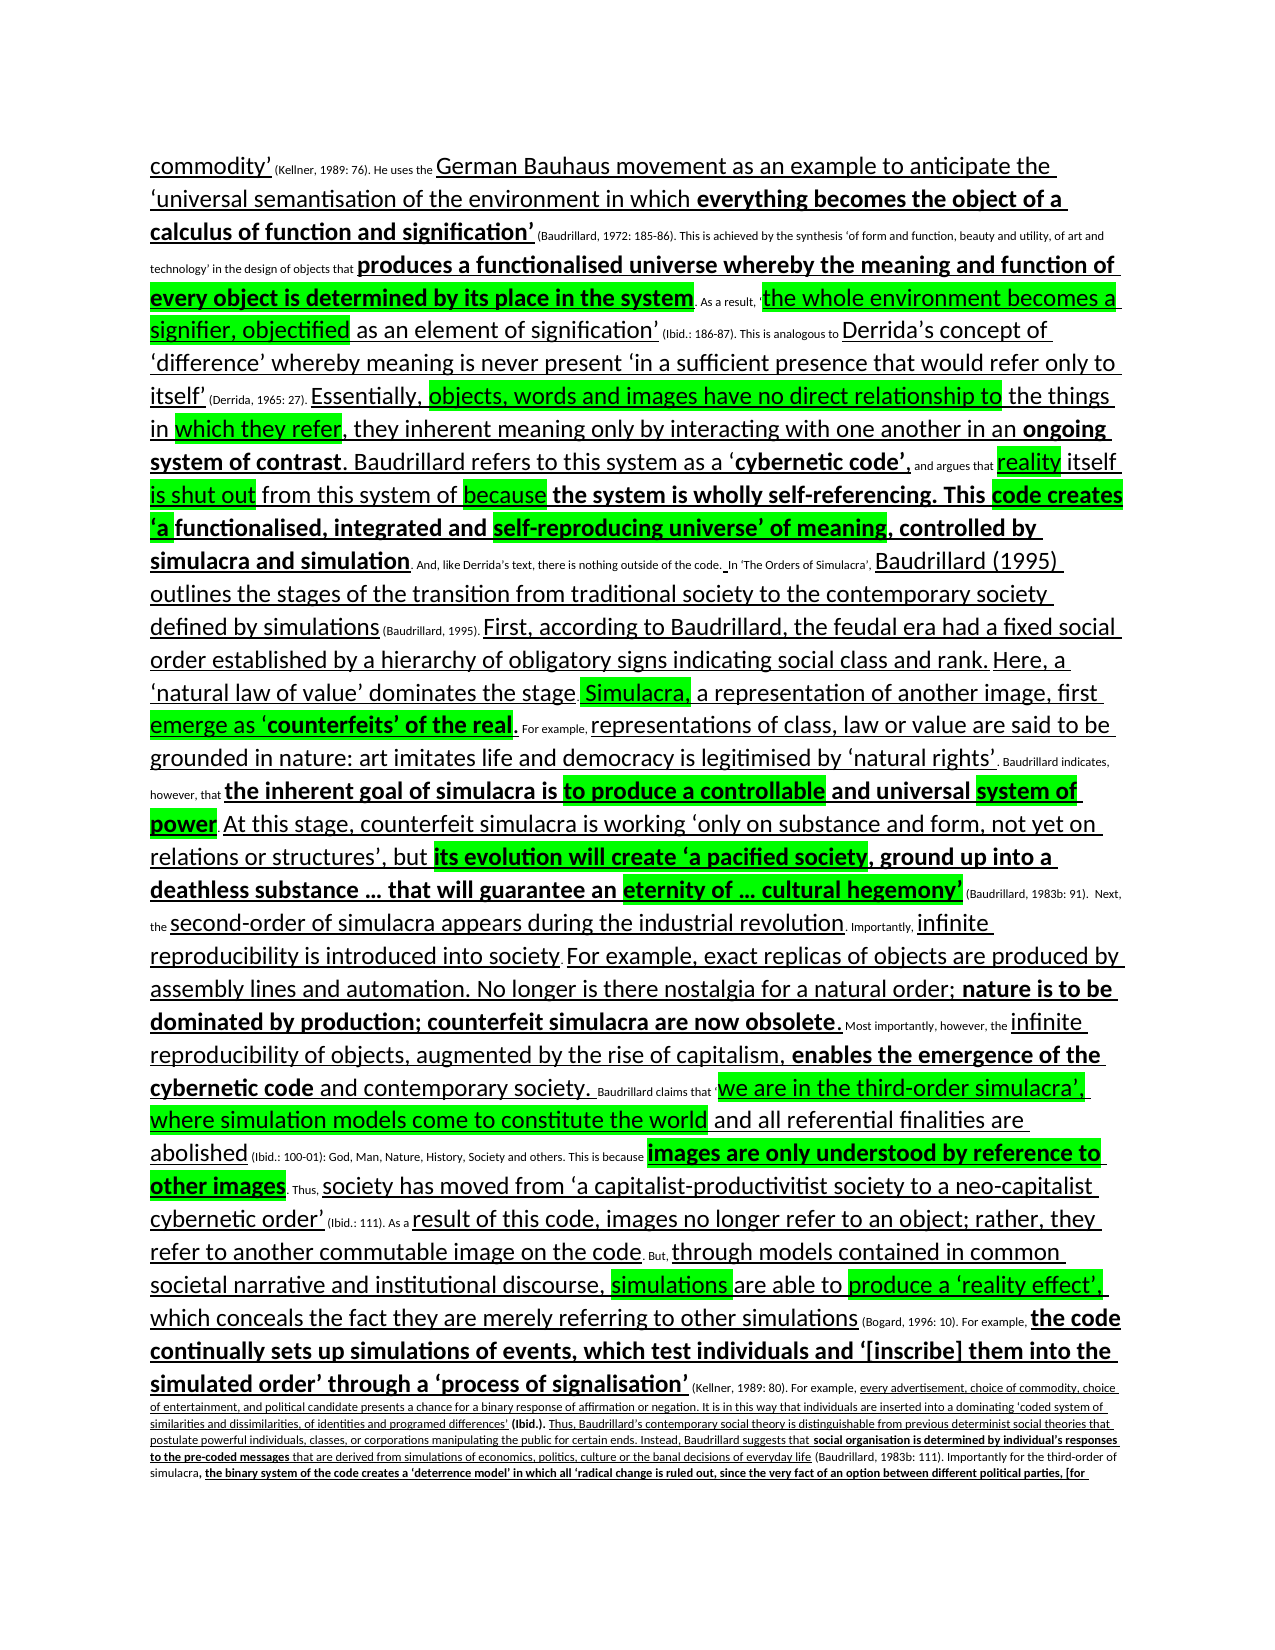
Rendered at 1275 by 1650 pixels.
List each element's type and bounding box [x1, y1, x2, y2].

text [150, 150, 1125, 1481]
